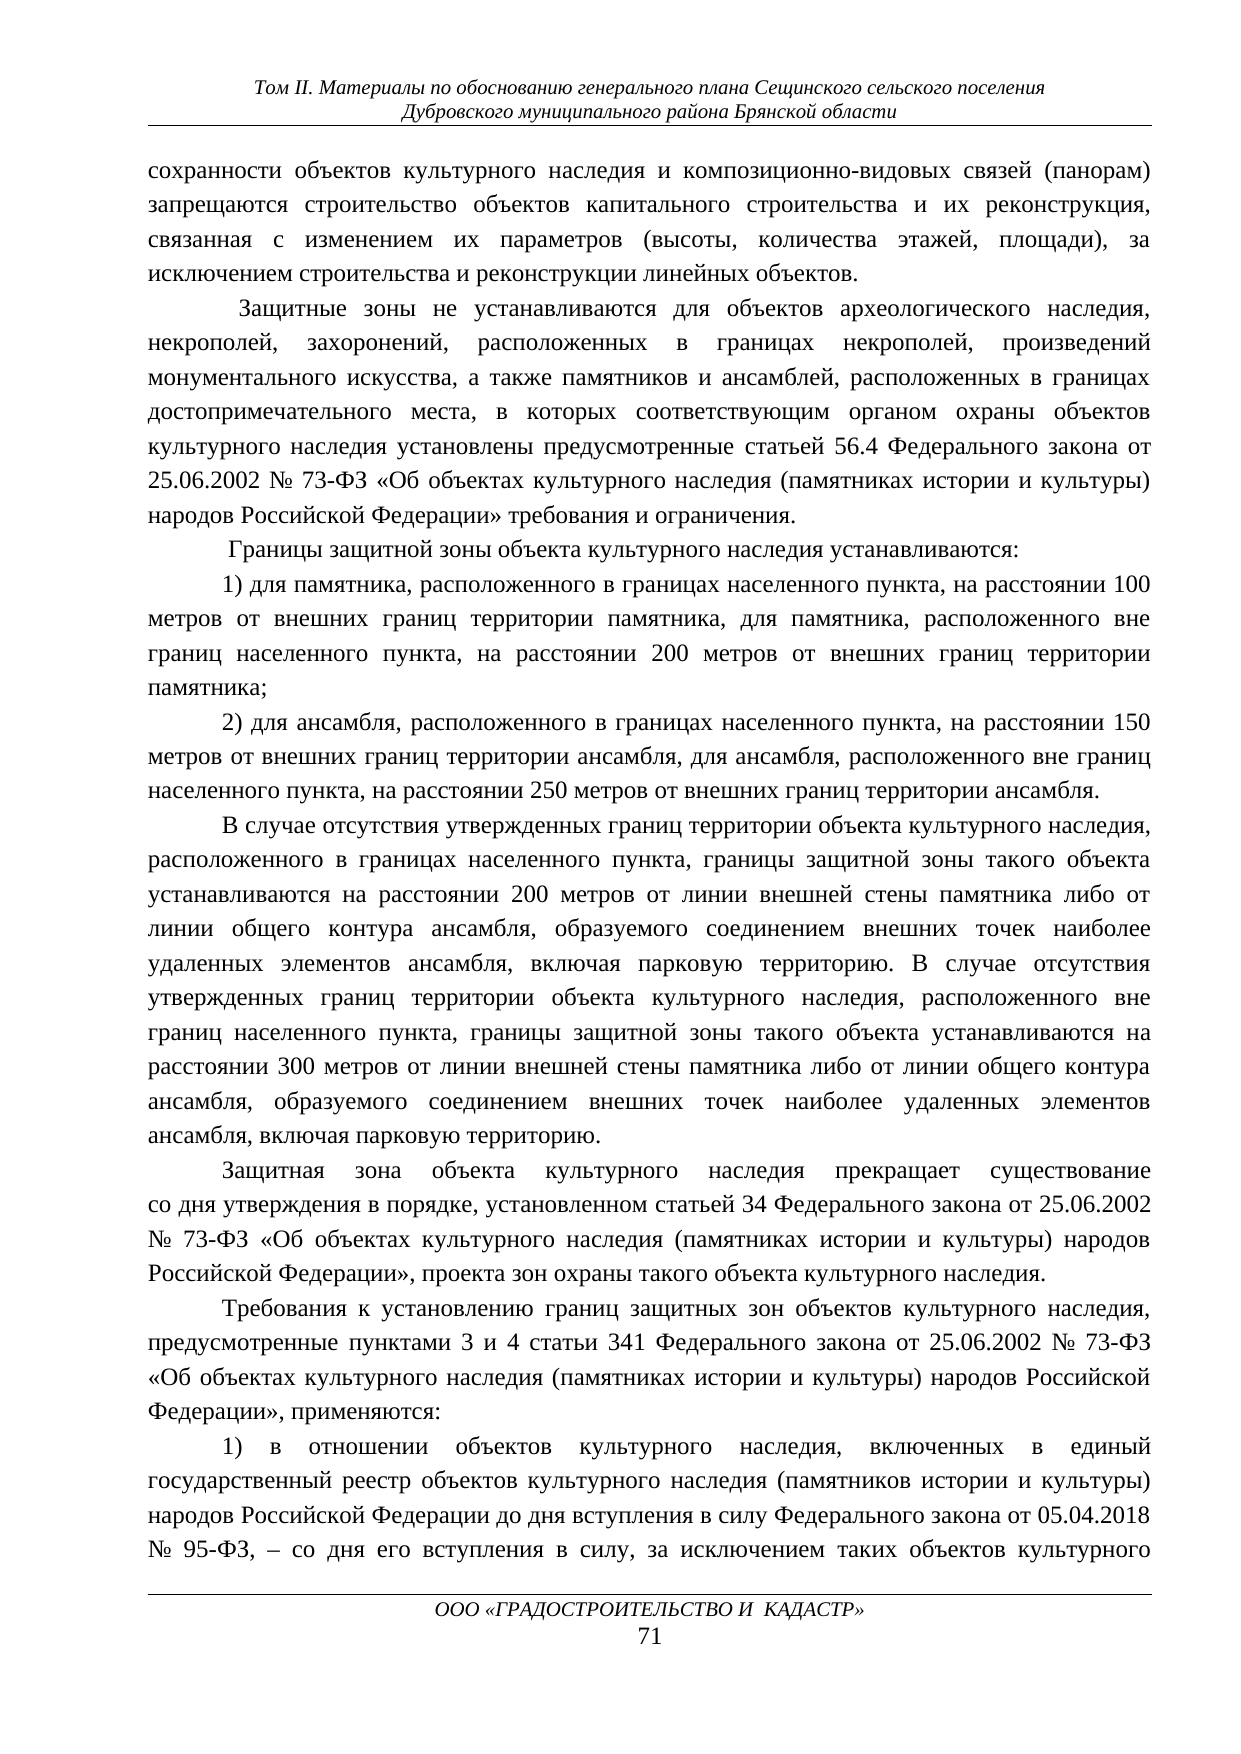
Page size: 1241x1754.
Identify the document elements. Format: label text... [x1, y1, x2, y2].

text Защитные зоны не устанавливаются для объектов археологического наследия, некрополей, захоронений, расположенных в границах некрополей, произведений монументального искусства, а также памятников и ансамблей, расположенных в границах достопримечательного места, в которых соответствующим органом охраны объектов культурного наследия установлены предусмотренные статьей 56.4 Федерального закона от 25.06.2002 № 73-ФЗ «Об объектах культурного наследия (памятниках истории и культуры) народов Российской Федерации» требования и ограничения. [148, 293, 1152, 528]
text Требования к установлению границ защитных зон объектов культурного наследия, предусмотренные пунктами 3 и 4 статьи 341 Федерального закона от 25.06.2002 № 73-ФЗ «Об объектах культурного наследия (памятниках истории и культуры) народов Российской Федерации», применяются: [148, 1293, 1152, 1425]
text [148, 1431, 1152, 1563]
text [148, 155, 1152, 287]
text В случае отсутствия утвержденных границ территории объекта культурного наследия, расположенного в границах населенного пункта, границы защитной зоны такого объекта устанавливаются на расстоянии 200 метров от линии внешней стены памятника либо от линии общего контура ансамбля, образуемого соединением внешних точек наиболее удаленных элементов ансамбля, включая парковую территорию. В случае отсутствия утвержденных границ территории объекта культурного наследия, расположенного вне границ населенного пункта, границы защитной зоны такого объекта устанавливаются на расстоянии 300 метров от линии внешней стены памятника либо от линии общего контура ансамбля, образуемого соединением внешних точек наиболее удаленных элементов ансамбля, включая парковую территорию. [148, 810, 1152, 1149]
text Защитная зона объекта культурного наследия прекращает существование со дня утверждения в порядке, установленном статьей 34 Федерального закона от 25.06.2002 № 73-ФЗ «Об объектах культурного наследия (памятниках истории и культуры) народов Российской Федерации», проекта зон охраны такого объекта культурного наследия. [148, 1155, 1152, 1287]
text Границы защитной зоны объекта культурного наследия устанавливаются: [148, 534, 1152, 563]
text 1) для памятника, расположенного в границах населенного пункта, на расстоянии 100 метров от внешних границ территории памятника, для памятника, расположенного вне границ населенного пункта, на расстоянии 200 метров от внешних границ территории памятника; [148, 569, 1152, 701]
text 2) для ансамбля, расположенного в границах населенного пункта, на расстоянии 150 метров от внешних границ территории ансамбля, для ансамбля, расположенного вне границ населенного пункта, на расстоянии 250 метров от внешних границ территории ансамбля. [148, 707, 1152, 804]
